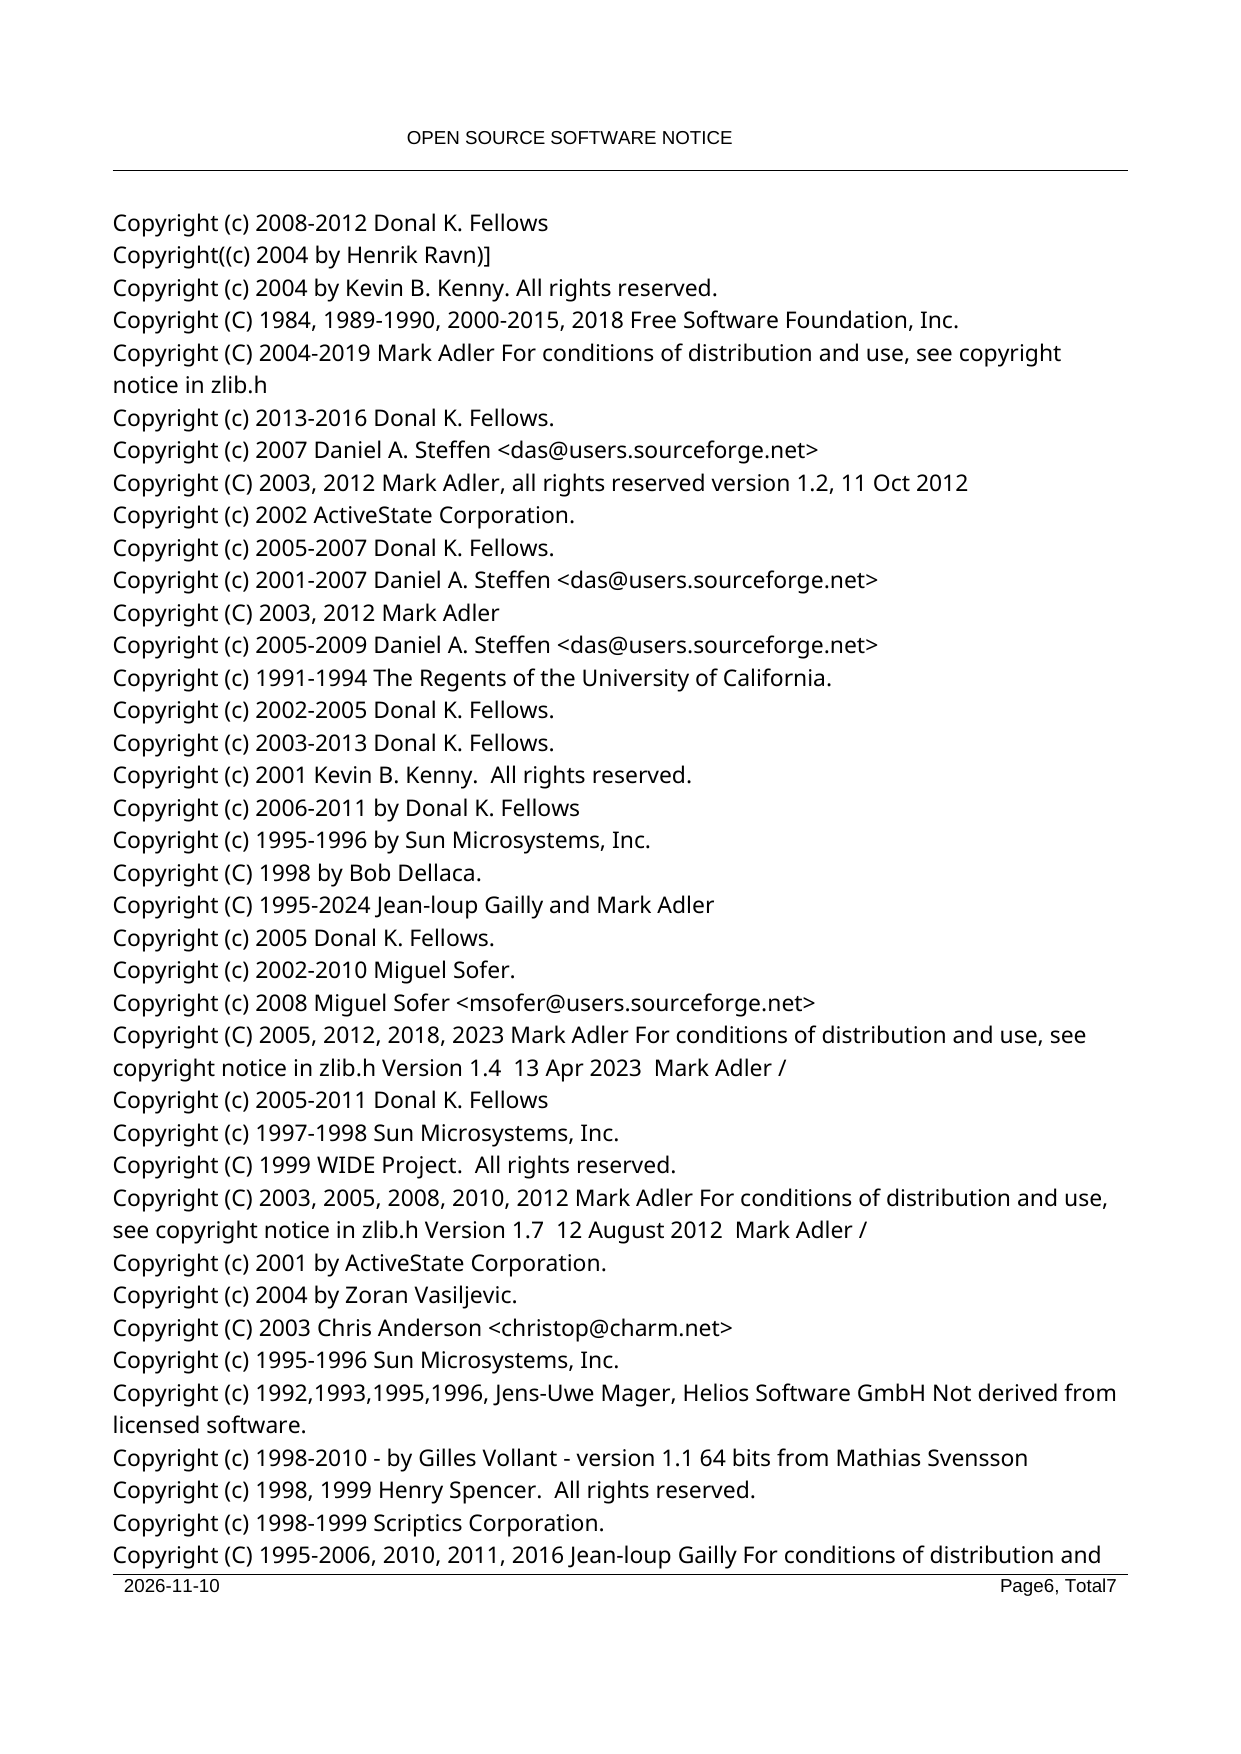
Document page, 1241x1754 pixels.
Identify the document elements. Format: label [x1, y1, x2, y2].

text [112, 206, 1128, 1571]
